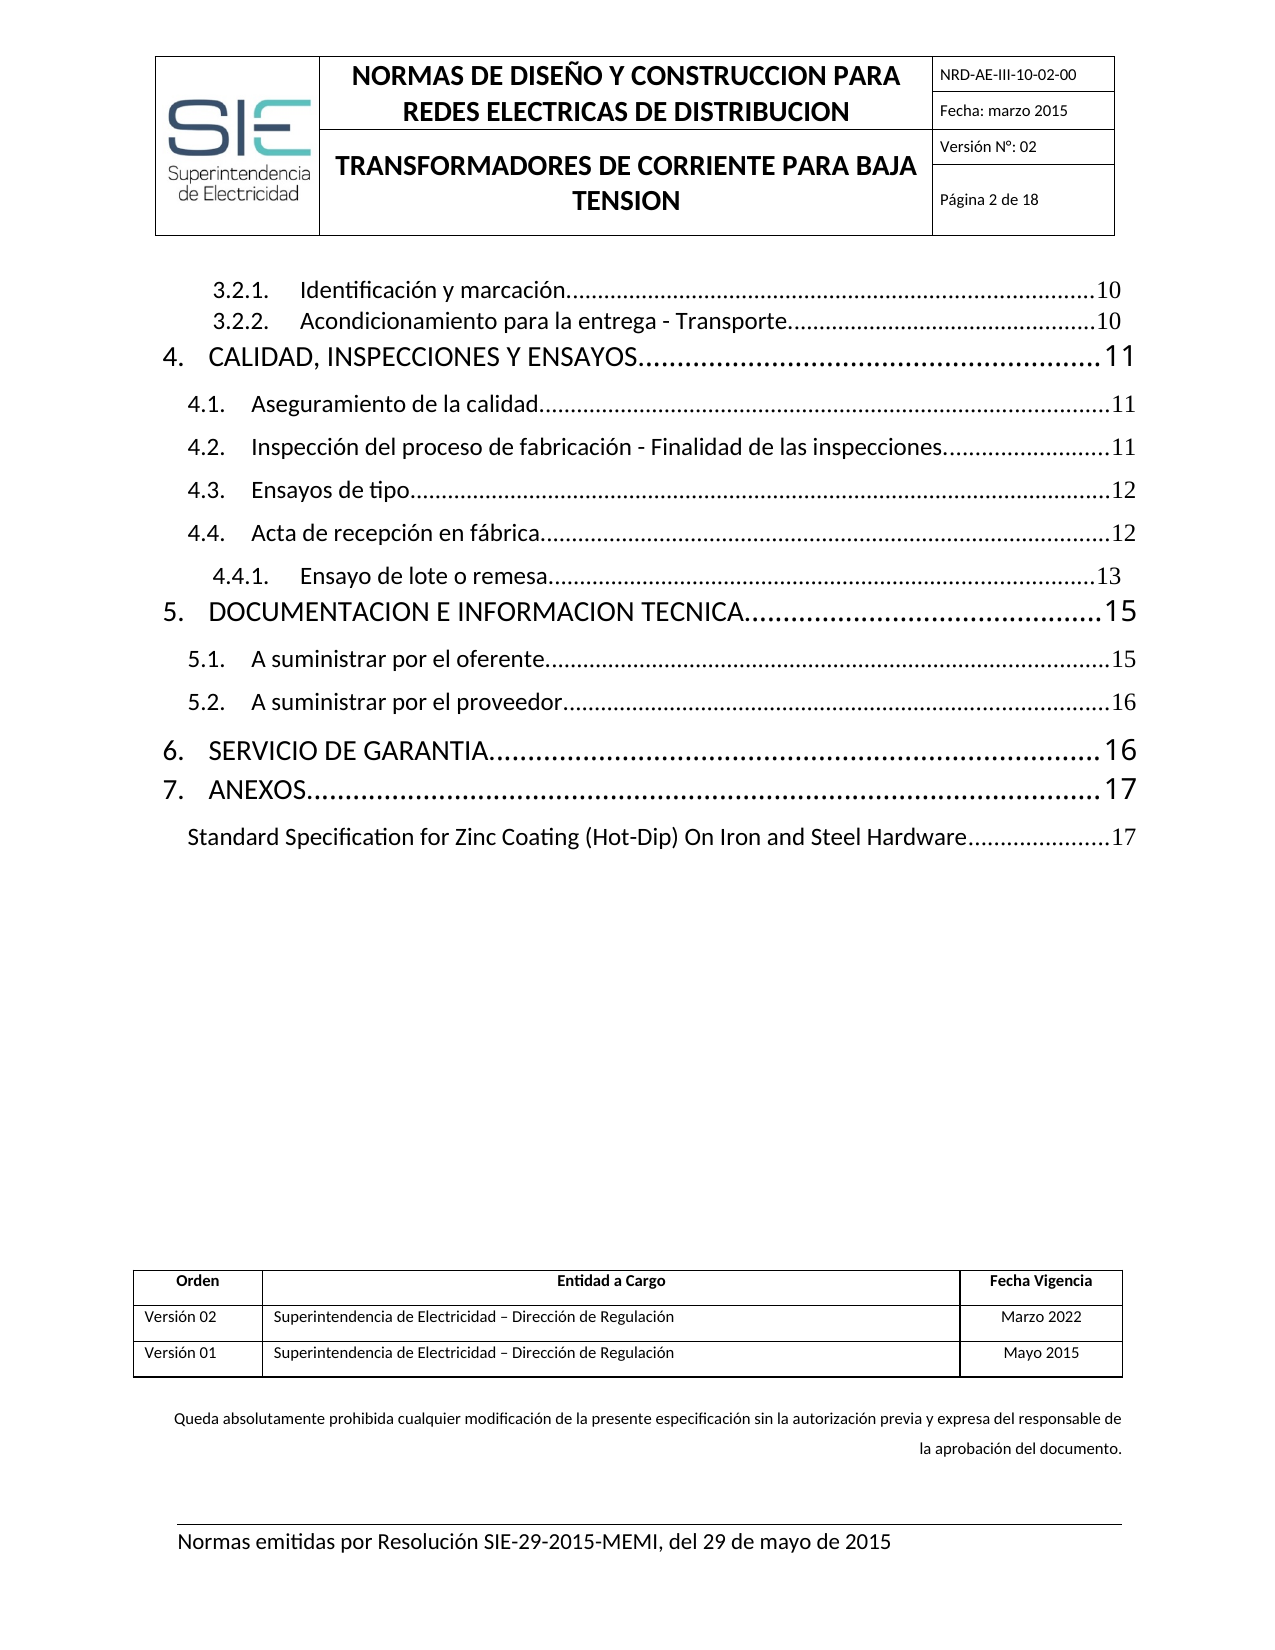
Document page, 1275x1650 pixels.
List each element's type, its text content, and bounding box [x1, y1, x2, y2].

text 7. ANEXOS. 17 [162, 768, 1122, 808]
text 4.4.1. Ensayo de lote o remesa. 13 [212, 560, 1122, 591]
text Queda absolutamente prohibida cualquier modificación de la presente especificación sin la autorización previa y expresa del responsable de la aprobación del documento. [162, 1408, 1122, 1459]
table_cell Superintendencia de Electricidad – Dirección de Regulación [263, 1342, 959, 1376]
text Standard Specification for Zinc Coating (Hot-Dip) On Iron and Steel Hardware 17 [187, 821, 1122, 851]
text 3.2.1. Identificación y marcación. 10 [212, 275, 1122, 305]
table_header Entidad a Cargo [263, 1271, 959, 1305]
text 3.2.2. Acondicionamiento para la entrega - Transporte. 10 [212, 305, 1122, 336]
text 4.2. Inspección del proceso de fabricación - Finalidad de las inspecciones. 11 [187, 431, 1122, 461]
table_cell Superintendencia de Electricidad – Dirección de Regulación [263, 1306, 959, 1341]
text 4.1. Aseguramiento de la calidad. 11 [187, 388, 1122, 418]
table_cell Marzo 2022 [961, 1306, 1122, 1341]
text 5.1. A suministrar por el oferente. 15 [187, 643, 1122, 673]
text 5. DOCUMENTACION E INFORMACION TECNICA. 15 [162, 591, 1122, 630]
table_cell Versión 01 [134, 1342, 262, 1376]
text 6. SERVICIO DE GARANTIA. 16 [162, 729, 1122, 768]
text 4. CALIDAD, INSPECCIONES Y ENSAYOS. 11 [162, 336, 1122, 375]
text 4.3. Ensayos de tipo. 12 [187, 474, 1122, 504]
picture [162, 85, 317, 205]
table_header Orden [134, 1271, 262, 1305]
table_cell Versión 02 [134, 1306, 262, 1341]
text 5.2. A suministrar por el proveedor. 16 [187, 686, 1122, 716]
table_cell Mayo 2015 [961, 1342, 1122, 1376]
table_header Fecha Vigencia [961, 1271, 1122, 1305]
text 4.4. Acta de recepción en fábrica. 12 [187, 517, 1122, 547]
